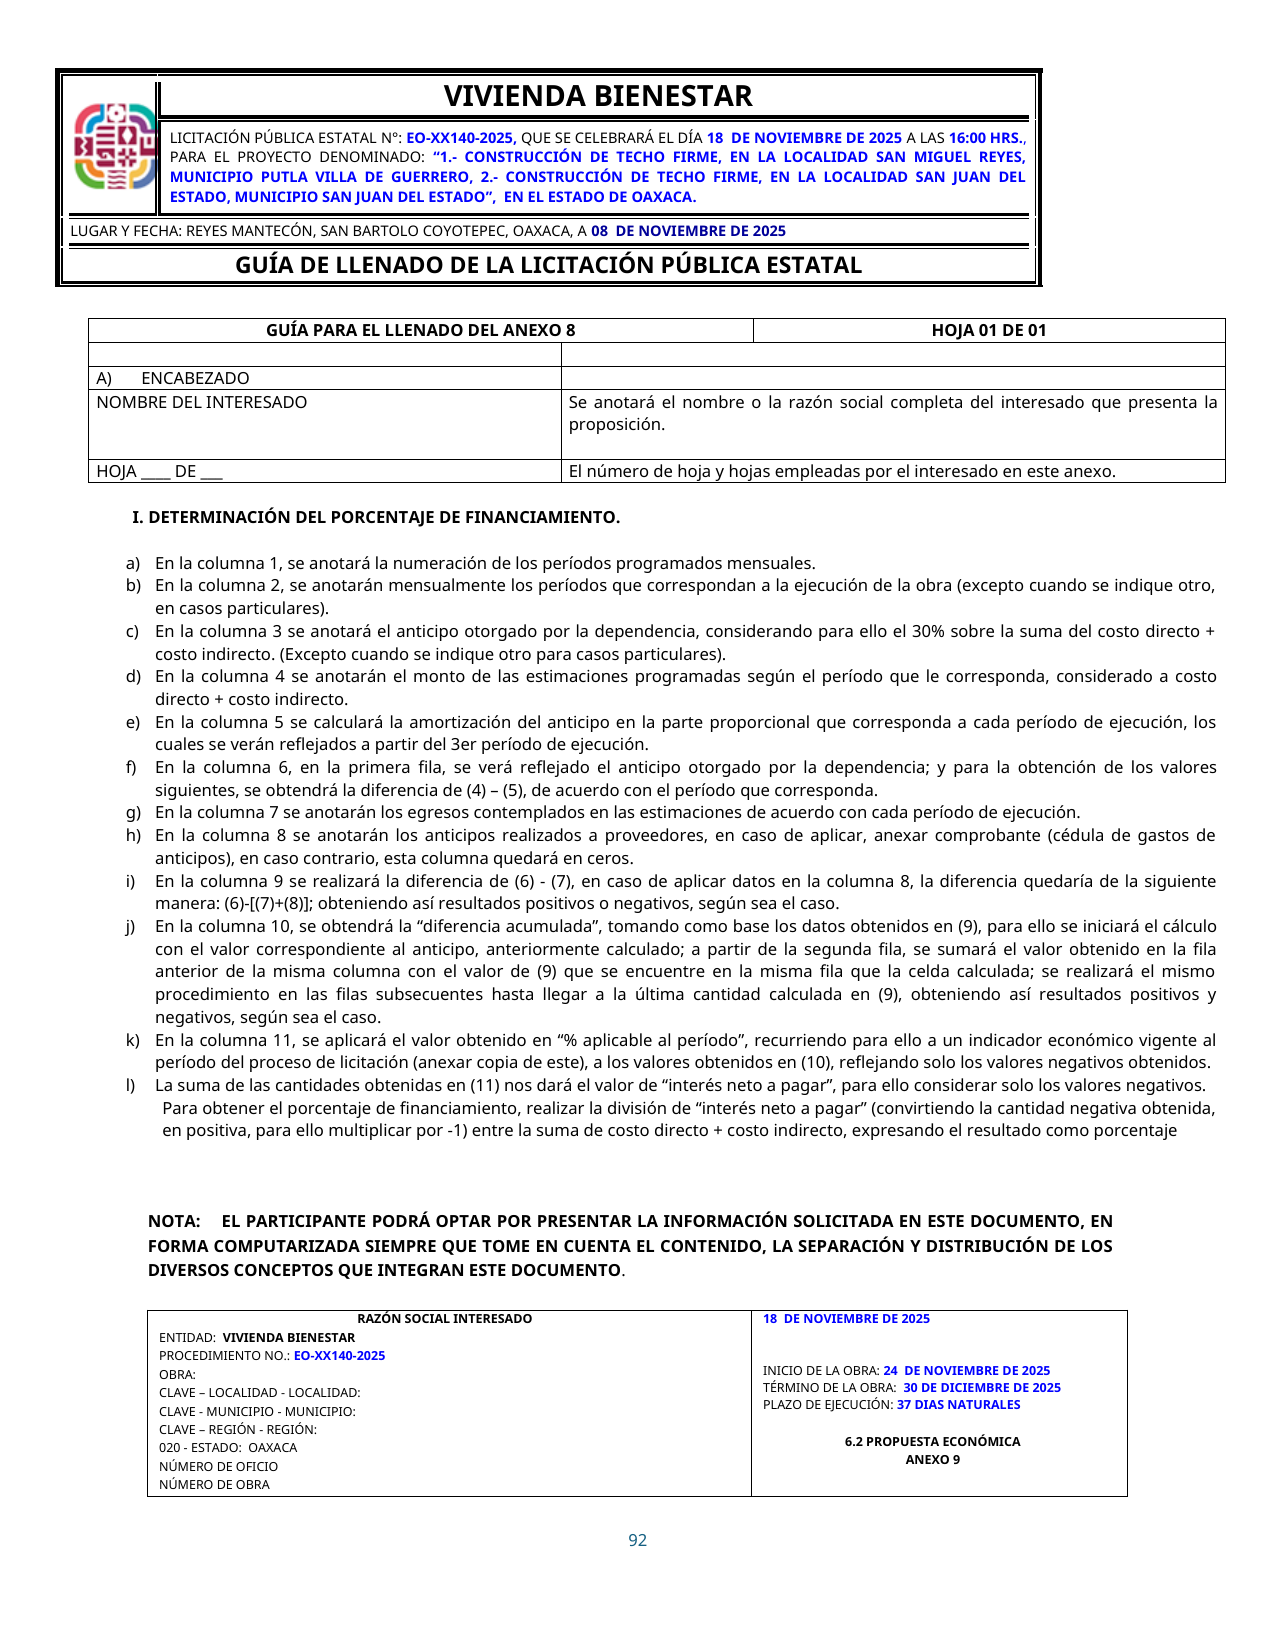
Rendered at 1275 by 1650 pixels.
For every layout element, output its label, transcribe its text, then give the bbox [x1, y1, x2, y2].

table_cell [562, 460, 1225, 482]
picture [63, 96, 155, 195]
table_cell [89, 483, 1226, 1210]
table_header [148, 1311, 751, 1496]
text NOTA: EL PARTICIPANTE PODRÁ OPTAR POR PRESENTAR LA INFORMACIÓN SOLICITADA EN ESTE DOCUMENTO, EN FORMA COMPUTARIZADA SIEMPRE QUE TOME EN CUENTA EL CONTENIDO, LA SEPARACIÓN Y DISTRIBUCIÓN DE LOS DIVERSOS CONCEPTOS QUE INTEGRAN ESTE DOCUMENTO. [148, 1210, 1114, 1282]
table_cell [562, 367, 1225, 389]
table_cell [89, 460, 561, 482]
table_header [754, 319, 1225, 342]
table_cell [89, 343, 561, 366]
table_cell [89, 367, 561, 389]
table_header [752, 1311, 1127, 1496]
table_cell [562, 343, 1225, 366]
picture [157, 96, 170, 195]
picture [161, 96, 170, 115]
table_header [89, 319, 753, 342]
picture [161, 122, 170, 195]
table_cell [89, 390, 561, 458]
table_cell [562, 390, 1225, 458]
